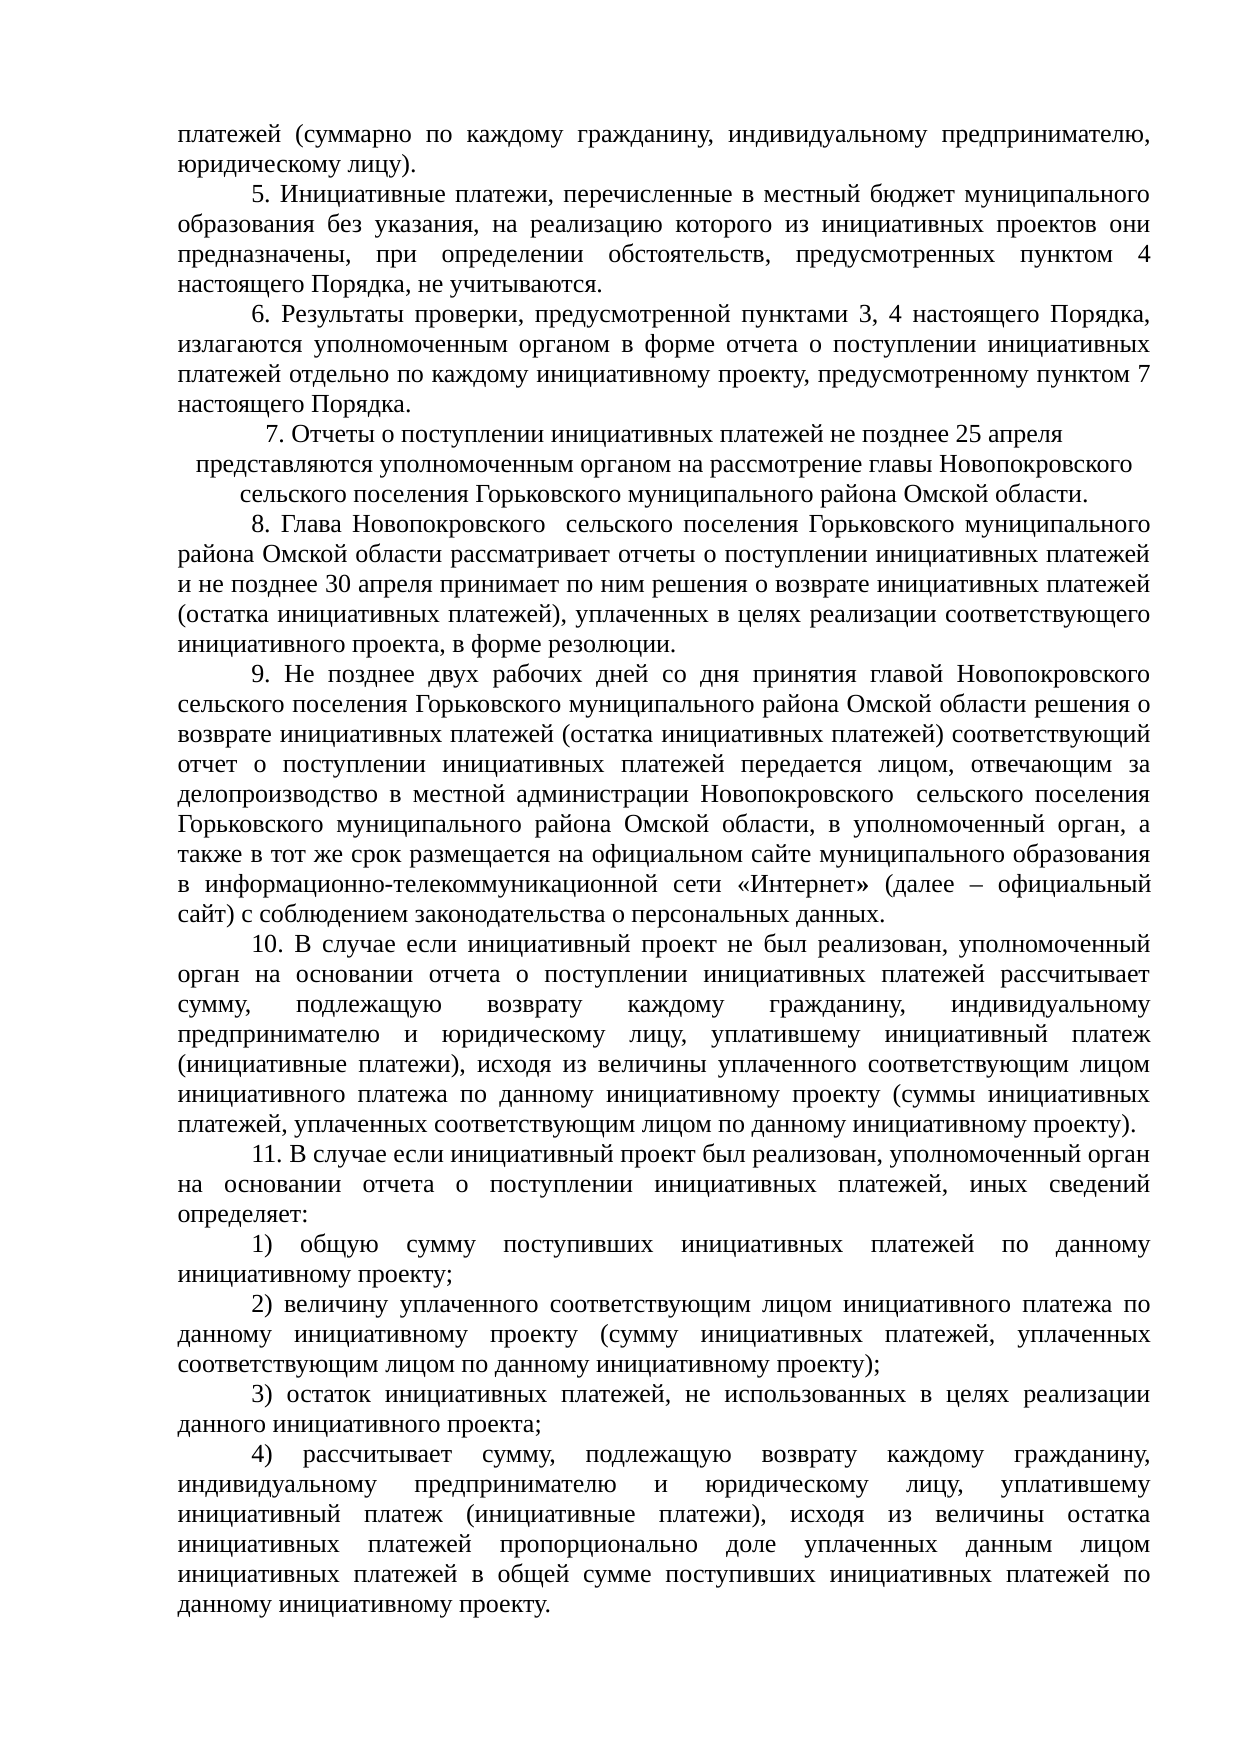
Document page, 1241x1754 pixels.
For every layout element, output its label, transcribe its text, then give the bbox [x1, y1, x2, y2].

text 5. Инициативные платежи, перечисленные в местный бюджет муниципального образования без указания, на реализацию которого из инициативных проектов они предназначены, при определении обстоятельств, предусмотренных пунктом 4 настоящего Порядка, не учитываются. [177, 178, 1152, 298]
text 9. Не позднее двух рабочих дней со дня принятия главой Новопокровского сельского поселения Горьковского муниципального района Омской области решения о возврате инициативных платежей (остатка инициативных платежей) соответствующий отчет о поступлении инициативных платежей передается лицом, отвечающим за делопроизводство в местной администрации Новопокровского сельского поселения Горьковского муниципального района Омской области, в уполномоченный орган, а также в тот же срок размещается на официальном сайте муниципального образования в информационно-телекоммуникационной сети «Интернет» (далее – официальный сайт) с соблюдением законодательства о персональных данных. [177, 658, 1152, 928]
text 1) общую сумму поступивших инициативных платежей по данному инициативному проекту; [177, 1228, 1152, 1288]
text 6. Результаты проверки, предусмотренной пунктами 3, 4 настоящего Порядка, излагаются уполномоченным органом в форме отчета о поступлении инициативных платежей отдельно по каждому инициативному проекту, предусмотренному пунктом 7 настоящего Порядка. [177, 298, 1152, 418]
text 3) остаток инициативных платежей, не использованных в целях реализации данного инициативного проекта; [177, 1378, 1152, 1438]
text 4) рассчитывает сумму, подлежащую возврату каждому гражданину, индивидуальному предпринимателю и юридическому лицу, уплатившему инициативный платеж (инициативные платежи), исходя из величины остатка инициативных платежей пропорционально доле уплаченных данным лицом инициативных платежей в общей сумме поступивших инициативных платежей по данному инициативному проекту. [177, 1438, 1152, 1618]
text 10. В случае если инициативный проект не был реализован, уполномоченный орган на основании отчета о поступлении инициативных платежей рассчитывает сумму, подлежащую возврату каждому гражданину, индивидуальному предпринимателю и юридическому лицу, уплатившему инициативный платеж (инициативные платежи), исходя из величины уплаченного соответствующим лицом инициативного платежа по данному инициативному проекту (суммы инициативных платежей, уплаченных соответствующим лицом по данному инициативному проекту). [177, 928, 1152, 1138]
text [177, 118, 1152, 178]
text 2) величину уплаченного соответствующим лицом инициативного платежа по данному инициативному проекту (сумму инициативных платежей, уплаченных соответствующим лицом по данному инициативному проекту); [177, 1288, 1152, 1378]
text 8. Глава Новопокровского сельского поселения Горьковского муниципального района Омской области рассматривает отчеты о поступлении инициативных платежей и не позднее 30 апреля принимает по ним решения о возврате инициативных платежей (остатка инициативных платежей), уплаченных в целях реализации соответствующего инициативного проекта, в форме резолюции. [177, 508, 1152, 658]
text 7. Отчеты о поступлении инициативных платежей не позднее 25 апреля представляются уполномоченным органом на рассмотрение главы Новопокровского сельского поселения Горьковского муниципального района Омской области. [177, 418, 1152, 508]
text 11. В случае если инициативный проект был реализован, уполномоченный орган на основании отчета о поступлении инициативных платежей, иных сведений определяет: [177, 1138, 1152, 1228]
